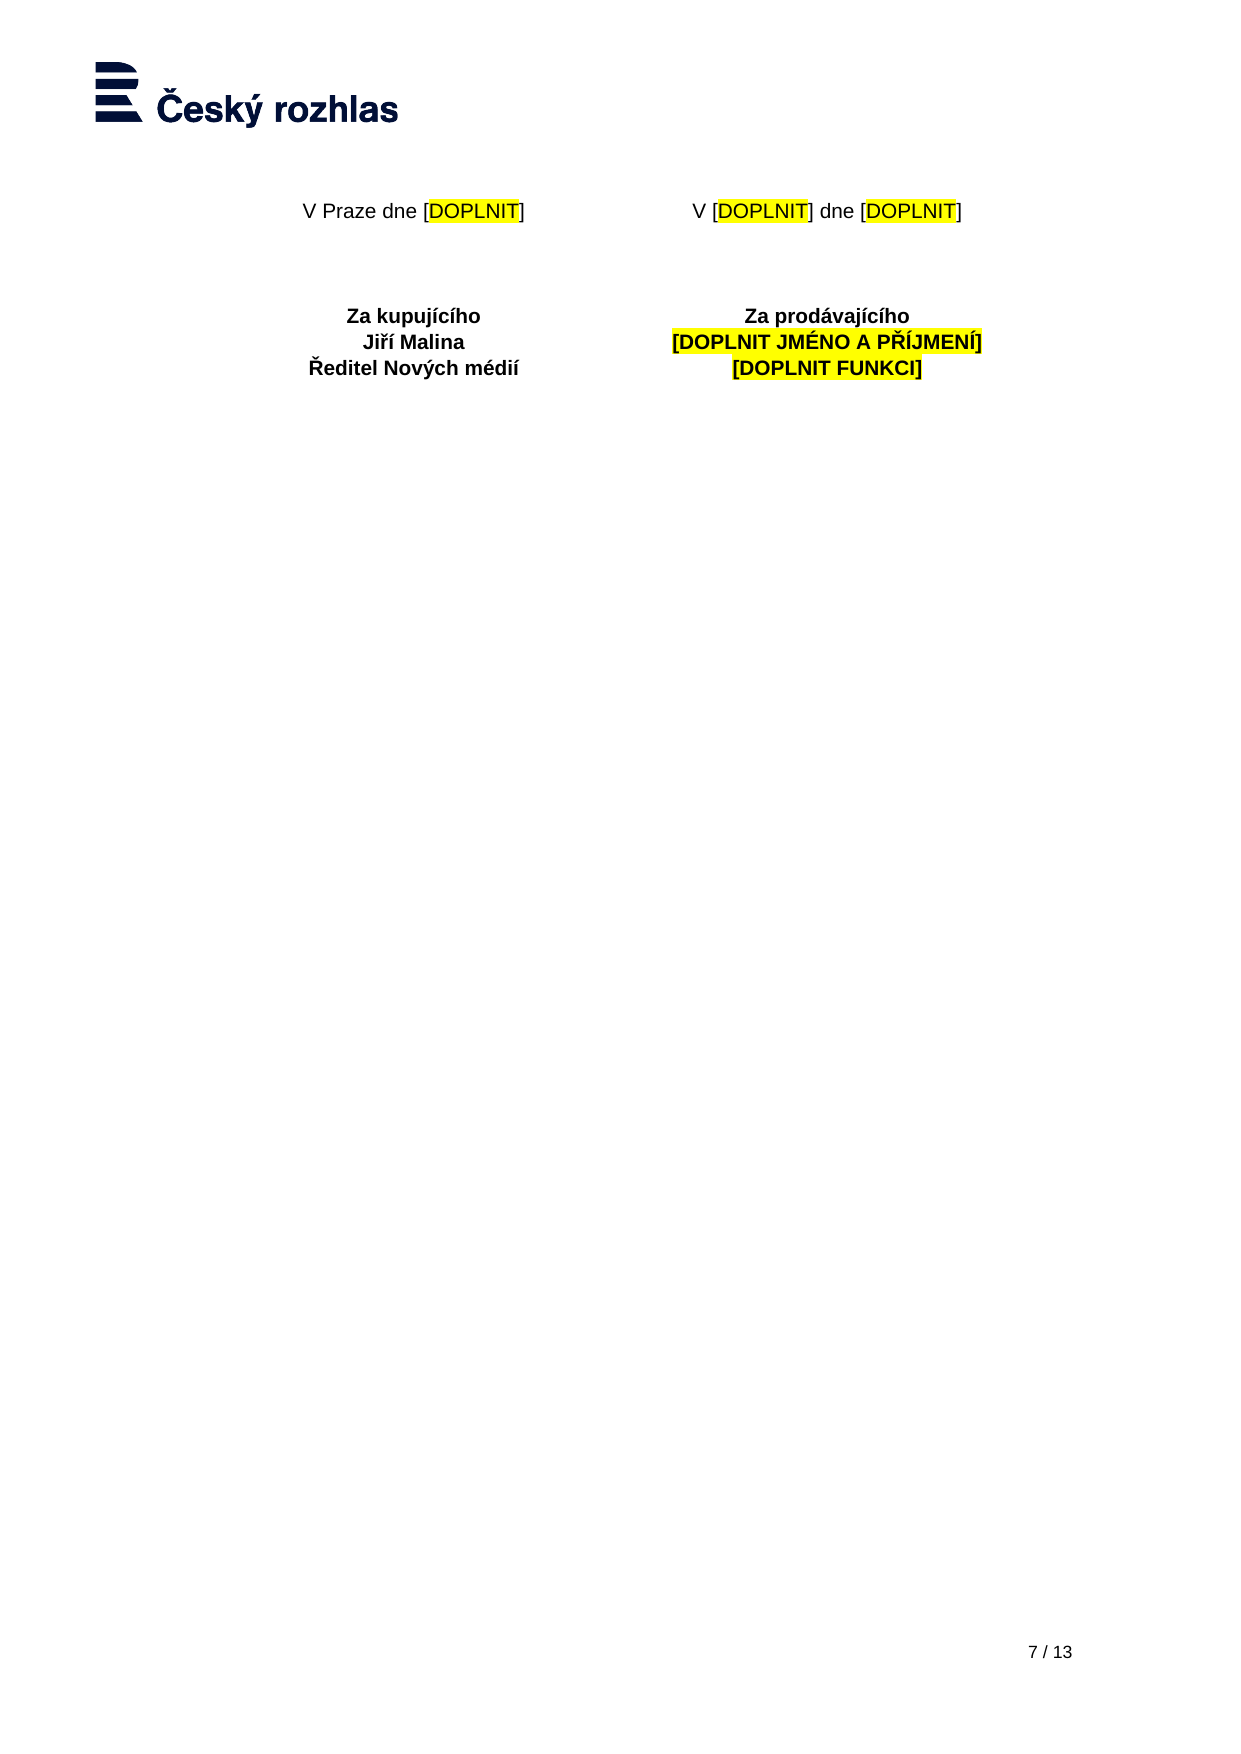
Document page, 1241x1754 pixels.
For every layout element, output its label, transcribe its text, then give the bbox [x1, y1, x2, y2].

table_header V [DOPLNIT] dne [DOPLNIT] [621, 198, 1033, 224]
table_cell Za kupujícího Jiří Malina Ředitel Nových médií [207, 224, 621, 380]
picture [95, 62, 398, 128]
table_cell Za prodávajícího [DOPLNIT JMÉNO A PŘÍJMENÍ] [DOPLNIT FUNKCI] [621, 224, 1033, 380]
table_header V Praze dne [DOPLNIT] [207, 198, 621, 224]
